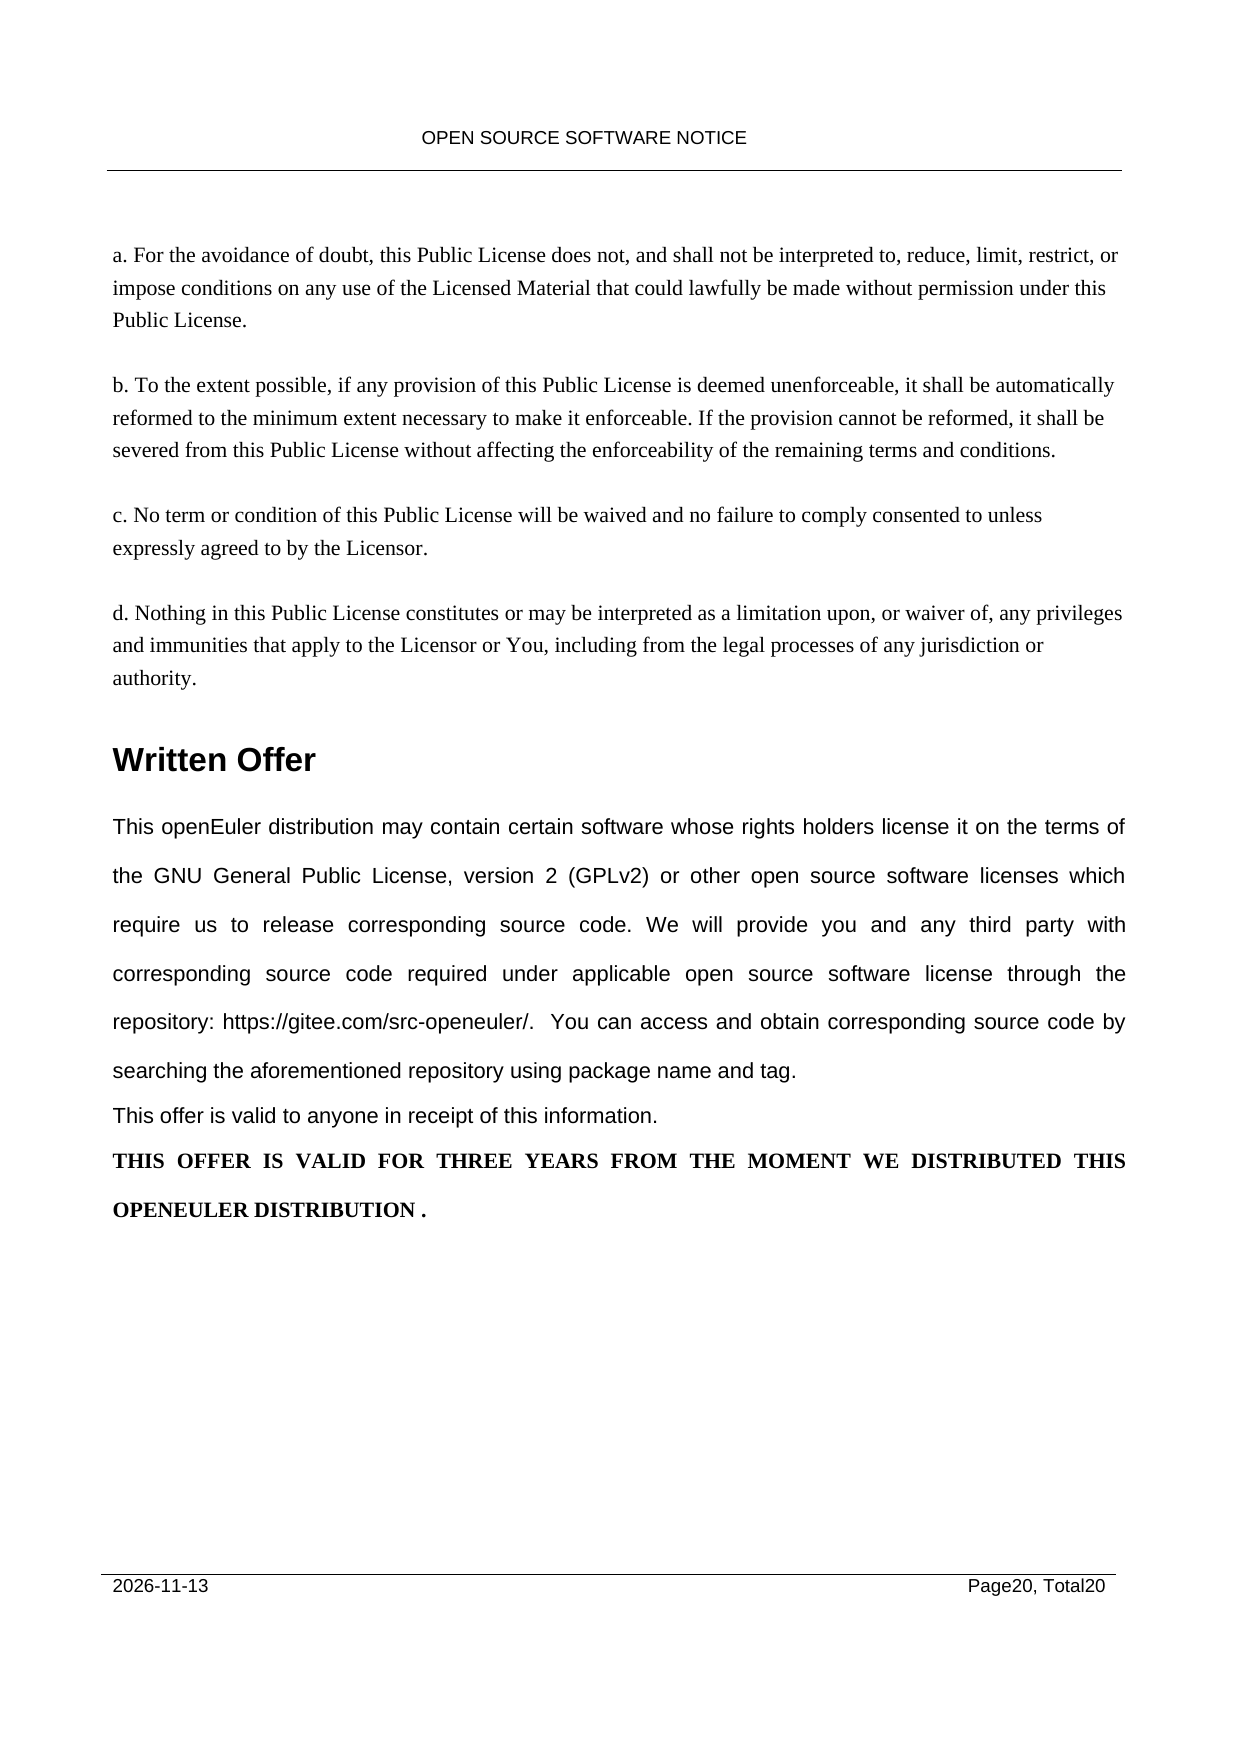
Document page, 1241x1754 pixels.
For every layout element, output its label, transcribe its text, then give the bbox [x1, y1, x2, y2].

text This openEuler distribution may contain certain software whose rights holders license it on the terms of the GNU General Public License, version 2 (GPLv2) or other open source software licenses which require us to release corresponding source code. We will provide you and any third party with corresponding source code required under applicable open source software license through the repository: https://gitee.com/src-openeuler/. You can access and obtain corresponding source code by searching the aforementioned repository using package name and tag. [112, 811, 1128, 1087]
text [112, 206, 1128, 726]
text Written Offer [112, 726, 1128, 791]
text This offer is valid to anyone in receipt of this information. [112, 1099, 1128, 1132]
text THIS OFFER IS VALID FOR THREE YEARS FROM THE MOMENT WE DISTRIBUTED THIS OPENEULER DISTRIBUTION . [112, 1144, 1128, 1226]
